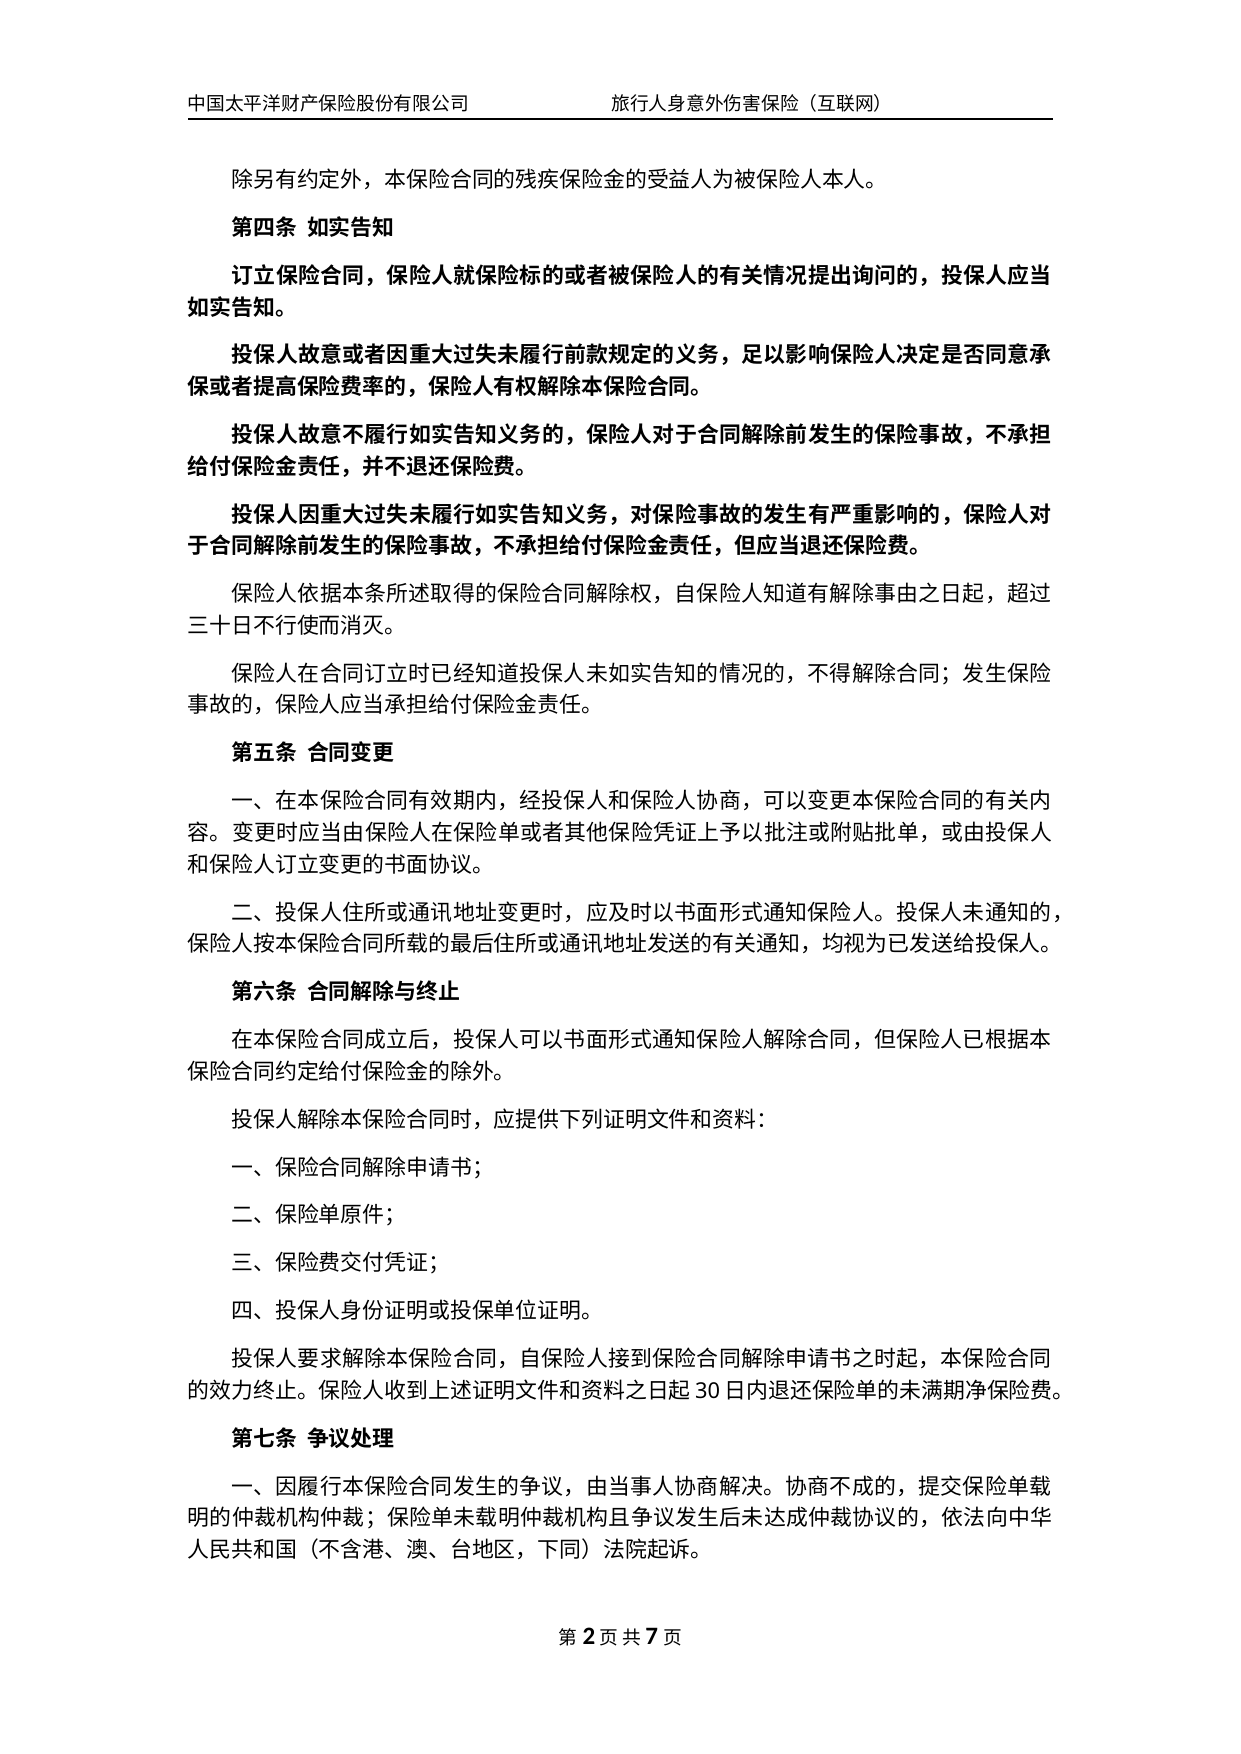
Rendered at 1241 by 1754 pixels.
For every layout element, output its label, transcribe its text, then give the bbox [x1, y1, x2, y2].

text 投保人解除本保险合同时，应提供下列证明文件和资料： [187, 1102, 1053, 1133]
text 保险人在合同订立时已经知道投保人未如实告知的情况的，不得解除合同；发生保险事故的，保险人应当承担给付保险金责任。 [187, 656, 1053, 719]
text 二、保险单原件； [187, 1197, 1053, 1229]
text 在本保险合同成立后，投保人可以书面形式通知保险人解除合同，但保险人已根据本保险合同约定给付保险金的除外。 [187, 1022, 1053, 1085]
text 投保人因重大过失未履行如实告知义务，对保险事故的发生有严重影响的，保险人对于合同解除前发生的保险事故，不承担给付保险金责任，但应当退还保险费。 [187, 497, 1053, 560]
text 第七条 争议处理 [187, 1421, 1053, 1452]
text 订立保险合同，保险人就保险标的或者被保险人的有关情况提出询问的，投保人应当如实告知。 [187, 258, 1053, 321]
text 保险人依据本条所述取得的保险合同解除权，自保险人知道有解除事由之日起，超过三十日不行使而消灭。 [187, 576, 1053, 639]
text 一、保险合同解除申请书； [187, 1149, 1053, 1181]
text 投保人故意不履行如实告知义务的，保险人对于合同解除前发生的保险事故，不承担给付保险金责任，并不退还保险费。 [187, 417, 1053, 480]
text 一、在本保险合同有效期内，经投保人和保险人协商，可以变更本保险合同的有关内容。变更时应当由保险人在保险单或者其他保险凭证上予以批注或附贴批单，或由投保人和保险人订立变更的书面协议。 [187, 783, 1053, 878]
text 二、投保人住所或通讯地址变更时，应及时以书面形式通知保险人。投保人未通知的，保险人按本保险合同所载的最后住所或通讯地址发送的有关通知，均视为已发送给投保人。 [187, 894, 1053, 958]
text 除另有约定外，本保险合同的残疾保险金的受益人为被保险人本人。 [187, 162, 1053, 194]
text 第六条 合同解除与终止 [187, 974, 1053, 1006]
text 投保人故意或者因重大过失未履行前款规定的义务，足以影响保险人决定是否同意承保或者提高保险费率的，保险人有权解除本保险合同。 [187, 337, 1053, 401]
text 四、投保人身份证明或投保单位证明。 [187, 1293, 1053, 1325]
text 三、保险费交付凭证； [187, 1245, 1053, 1277]
text 第五条 合同变更 [187, 735, 1053, 767]
text 一、因履行本保险合同发生的争议，由当事人协商解决。协商不成的，提交保险单载明的仲裁机构仲裁；保险单未载明仲裁机构且争议发生后未达成仲裁协议的，依法向中华人民共和国（不含港、澳、台地区，下同）法院起诉。 [187, 1469, 1053, 1564]
text 第四条 如实告知 [187, 210, 1053, 242]
text 投保人要求解除本保险合同，自保险人接到保险合同解除申请书之时起，本保险合同的效力终止。保险人收到上述证明文件和资料之日起30日内退还保险单的未满期净保险费。 [187, 1341, 1053, 1404]
